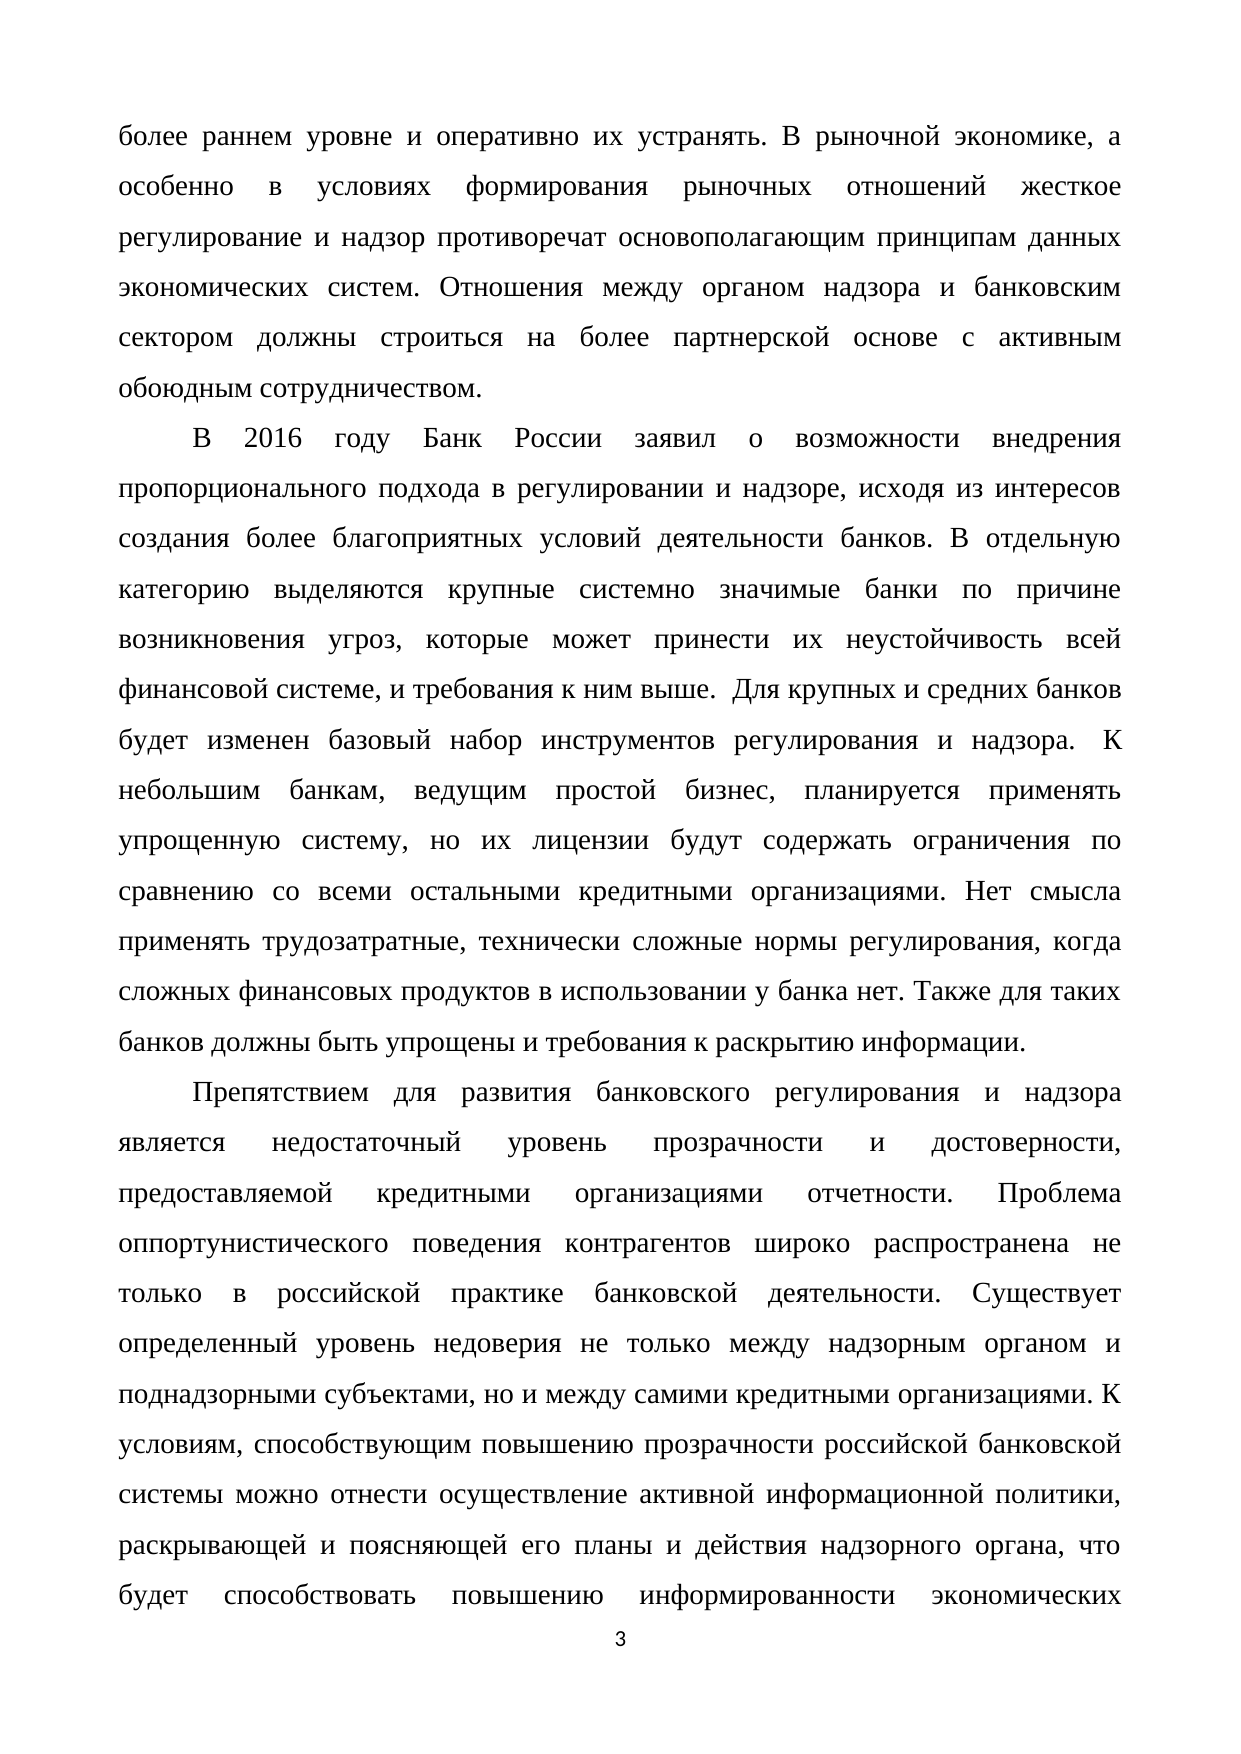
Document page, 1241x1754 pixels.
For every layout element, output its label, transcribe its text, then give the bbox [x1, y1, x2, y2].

text В 2016 году Банк России заявил о возможности внедрения пропорционального подхода в регулировании и надзоре, исходя из интересов создания более благоприятных условий деятельности банков. В отдельную категорию выделяются крупные системно значимые банки по причине возникновения угроз, которые может принести их неустойчивость всей финансовой системе, и требования к ним выше. Для крупных и средних банков будет изменен базовый набор инструментов регулирования и надзора. К небольшим банкам, ведущим простой бизнес, планируется применять упрощенную систему, но их лицензии будут содержать ограничения по сравнению со всеми остальными кредитными организациями. Нет смысла применять трудозатратные, технически сложные нормы регулирования, когда сложных финансовых продуктов в использовании у банка нет. Также для таких банков должны быть упрощены и требования к раскрытию информации. [118, 420, 1122, 1057]
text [118, 1074, 1122, 1611]
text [118, 118, 1122, 403]
